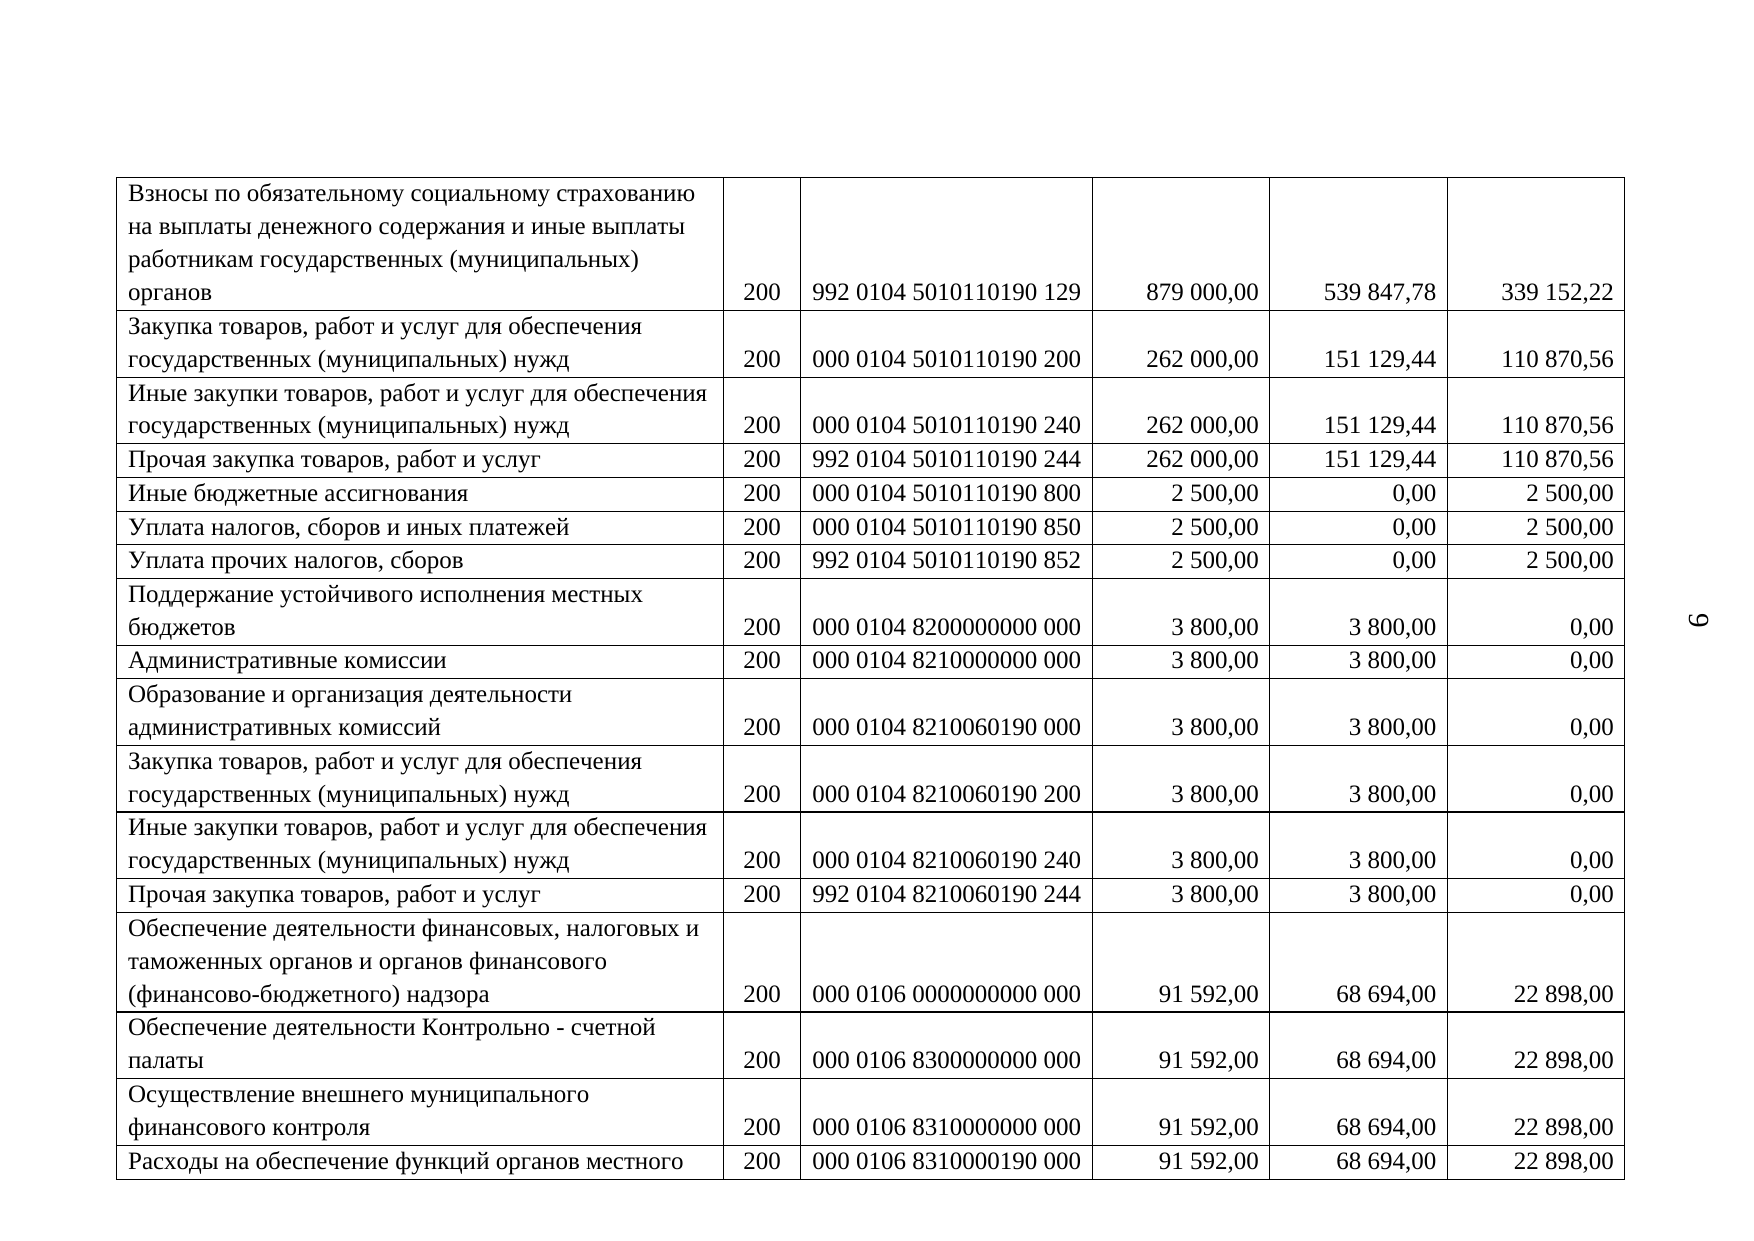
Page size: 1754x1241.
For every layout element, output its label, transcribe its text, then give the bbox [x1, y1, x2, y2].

table_cell 879 000,00 [1093, 178, 1269, 310]
table_cell 0,00 [1448, 646, 1624, 678]
table_cell 22 898,00 [1448, 1146, 1624, 1178]
table_cell 200 [724, 478, 800, 511]
table_cell 992 0104 5010110190 129 [801, 178, 1092, 310]
table_cell 91 592,00 [1093, 1146, 1269, 1178]
table_cell 262 000,00 [1093, 378, 1269, 443]
table_cell 339 152,22 [1448, 178, 1624, 310]
table_cell 22 898,00 [1448, 913, 1624, 1011]
table_cell 200 [724, 512, 800, 544]
table_cell 91 592,00 [1093, 1013, 1269, 1078]
table_cell 151 129,44 [1270, 311, 1447, 377]
table_cell 3 800,00 [1093, 813, 1269, 878]
table_cell 539 847,78 [1270, 178, 1447, 310]
table_cell 000 0104 8210060190 000 [801, 679, 1092, 745]
table_cell 3 800,00 [1270, 813, 1447, 878]
table_cell 3 800,00 [1270, 579, 1447, 644]
table_cell 200 [724, 378, 800, 443]
table_cell 992 0104 8210060190 244 [801, 879, 1092, 912]
table_cell 000 0104 5010110190 200 [801, 311, 1092, 377]
table_cell 2 500,00 [1093, 512, 1269, 544]
table_cell 22 898,00 [1448, 1013, 1624, 1078]
table_cell 200 [724, 1013, 800, 1078]
table_cell 200 [724, 178, 800, 310]
table_cell Прочая закупка товаров, работ и услуг [117, 444, 723, 477]
table_cell Обеспечение деятельности финансовых, налоговых и таможенных органов и органов финансового (финансово-бюджетного) надзора [117, 913, 723, 1011]
table_cell 3 800,00 [1270, 679, 1447, 745]
table_cell Образование и организация деятельности административных комиссий [117, 679, 723, 745]
table_cell 68 694,00 [1270, 913, 1447, 1011]
table_cell Иные бюджетные ассигнования [117, 478, 723, 511]
table_cell 000 0106 0000000000 000 [801, 913, 1092, 1011]
table_cell 000 0104 5010110190 800 [801, 478, 1092, 511]
table_cell 2 500,00 [1448, 478, 1624, 511]
table_cell 262 000,00 [1093, 444, 1269, 477]
table_cell 0,00 [1448, 579, 1624, 644]
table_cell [117, 1146, 723, 1178]
table_cell Уплата налогов, сборов и иных платежей [117, 512, 723, 544]
table_cell Административные комиссии [117, 646, 723, 678]
table_cell 3 800,00 [1093, 679, 1269, 745]
table_cell 000 0104 8210060190 200 [801, 746, 1092, 811]
table_cell 3 800,00 [1093, 879, 1269, 912]
table_cell 68 694,00 [1270, 1013, 1447, 1078]
table_cell 2 500,00 [1448, 512, 1624, 544]
table_cell 0,00 [1270, 545, 1447, 578]
table_cell 000 0106 8300000000 000 [801, 1013, 1092, 1078]
table_cell 3 800,00 [1093, 646, 1269, 678]
table_cell 200 [724, 311, 800, 377]
table_cell 0,00 [1448, 879, 1624, 912]
table_cell 0,00 [1448, 813, 1624, 878]
table_cell 3 800,00 [1270, 879, 1447, 912]
table_cell 68 694,00 [1270, 1146, 1447, 1178]
table_cell 200 [724, 746, 800, 811]
table_cell 992 0104 5010110190 244 [801, 444, 1092, 477]
table_cell 3 800,00 [1093, 579, 1269, 644]
table_cell Поддержание устойчивого исполнения местных бюджетов [117, 579, 723, 644]
table_cell 200 [724, 579, 800, 644]
table_cell 000 0104 8210000000 000 [801, 646, 1092, 678]
table_cell 110 870,56 [1448, 444, 1624, 477]
table_cell 2 500,00 [1093, 545, 1269, 578]
table_cell 68 694,00 [1270, 1079, 1447, 1145]
table_cell 110 870,56 [1448, 378, 1624, 443]
table_cell 110 870,56 [1448, 311, 1624, 377]
table_cell 2 500,00 [1448, 545, 1624, 578]
table_cell 262 000,00 [1093, 311, 1269, 377]
table_cell 3 800,00 [1270, 646, 1447, 678]
table_cell Закупка товаров, работ и услуг для обеспечения государственных (муниципальных) нужд [117, 746, 723, 811]
table_cell 0,00 [1270, 512, 1447, 544]
table_cell 000 0104 8200000000 000 [801, 579, 1092, 644]
table_cell 200 [724, 646, 800, 678]
table_cell 2 500,00 [1093, 478, 1269, 511]
table_cell 91 592,00 [1093, 1079, 1269, 1145]
table_cell 000 0104 8210060190 240 [801, 813, 1092, 878]
table_cell 200 [724, 545, 800, 578]
table_cell 91 592,00 [1093, 913, 1269, 1011]
table_cell 000 0104 5010110190 240 [801, 378, 1092, 443]
table_cell 992 0104 5010110190 852 [801, 545, 1092, 578]
table_cell 200 [724, 879, 800, 912]
table_cell Обеспечение деятельности Контрольно - счетной палаты [117, 1013, 723, 1078]
table_cell 22 898,00 [1448, 1079, 1624, 1145]
table_cell Осуществление внешнего муниципального финансового контроля [117, 1079, 723, 1145]
table_cell 000 0106 8310000000 000 [801, 1079, 1092, 1145]
table_cell 151 129,44 [1270, 444, 1447, 477]
table_cell 3 800,00 [1270, 746, 1447, 811]
table_cell Уплата прочих налогов, сборов [117, 545, 723, 578]
table_cell Закупка товаров, работ и услуг для обеспечения государственных (муниципальных) нужд [117, 311, 723, 377]
table_cell 0,00 [1448, 746, 1624, 811]
table_cell 000 0104 5010110190 850 [801, 512, 1092, 544]
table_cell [801, 1146, 1092, 1178]
table_cell 0,00 [1270, 478, 1447, 511]
table_cell 151 129,44 [1270, 378, 1447, 443]
table_cell Иные закупки товаров, работ и услуг для обеспечения государственных (муниципальных) нужд [117, 813, 723, 878]
table_cell 200 [724, 1146, 800, 1178]
table_cell Иные закупки товаров, работ и услуг для обеспечения государственных (муниципальных) нужд [117, 378, 723, 443]
table_cell 200 [724, 913, 800, 1011]
table_cell 3 800,00 [1093, 746, 1269, 811]
table_cell 200 [724, 444, 800, 477]
table_cell Прочая закупка товаров, работ и услуг [117, 879, 723, 912]
table_cell Взносы по обязательному социальному страхованию на выплаты денежного содержания и иные выплаты работникам государственных (муниципальных) органов [117, 178, 723, 310]
table_cell 200 [724, 679, 800, 745]
table_cell 200 [724, 813, 800, 878]
table_cell 0,00 [1448, 679, 1624, 745]
table_cell 200 [724, 1079, 800, 1145]
